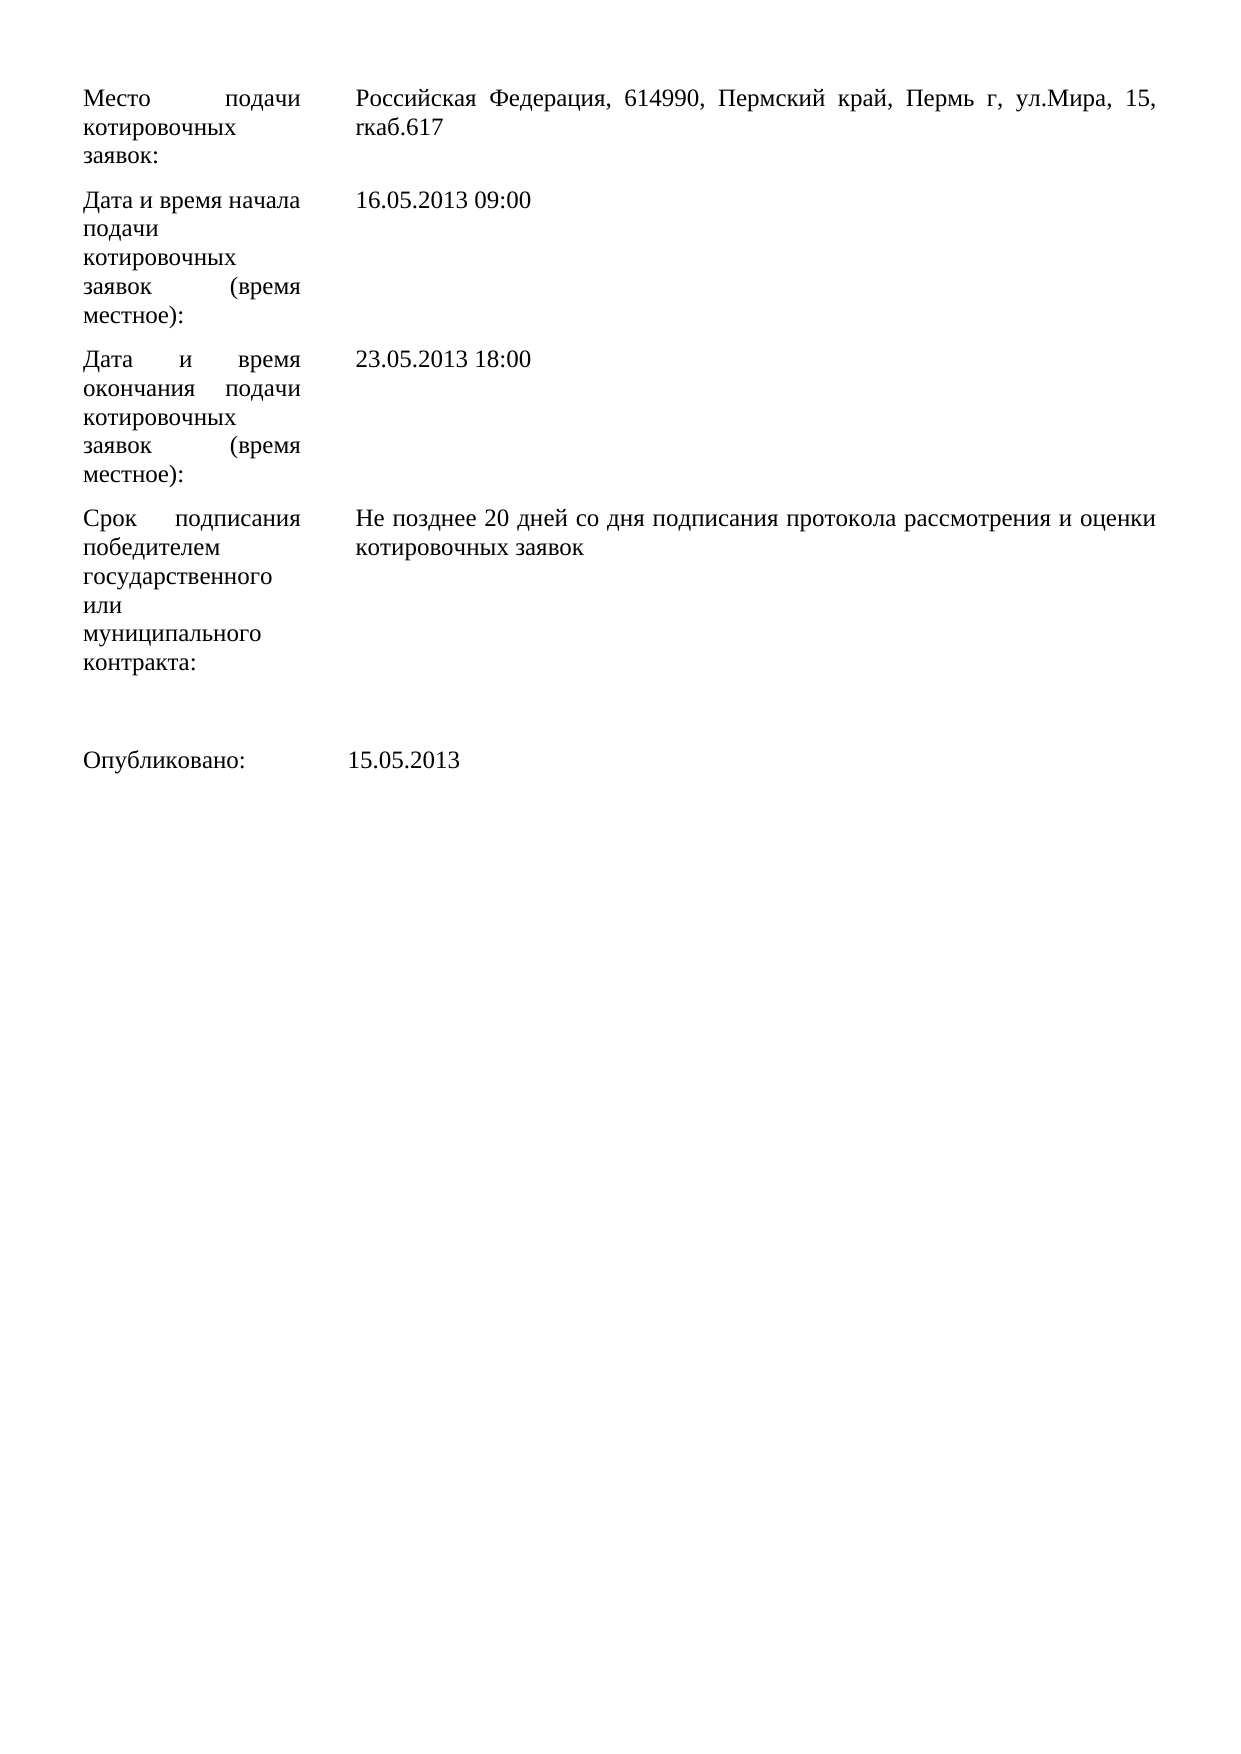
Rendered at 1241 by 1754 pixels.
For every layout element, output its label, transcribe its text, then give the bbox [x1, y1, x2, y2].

table_header 15.05.2013 [348, 738, 1165, 782]
table_header Опубликовано: [75, 738, 347, 782]
table_cell Срок подписания победителем государственного или муниципального контракта: [75, 496, 347, 684]
table_header Место подачи котировочных заявок: [75, 75, 347, 177]
table_cell Дата и время начала подачи котировочных заявок (время местное): [75, 177, 347, 336]
table_cell 16.05.2013 09:00 [348, 177, 1165, 336]
table_cell Дата и время окончания подачи котировочных заявок (время местное): [75, 336, 347, 496]
table_header Российская Федерация, 614990, Пермский край, Пермь г, ул.Мира, 15, rкаб.617 [348, 75, 1165, 177]
table_cell 23.05.2013 18:00 [348, 336, 1165, 496]
table_cell Не позднее 20 дней со дня подписания протокола рассмотрения и оценки котировочных заявок [348, 496, 1165, 684]
